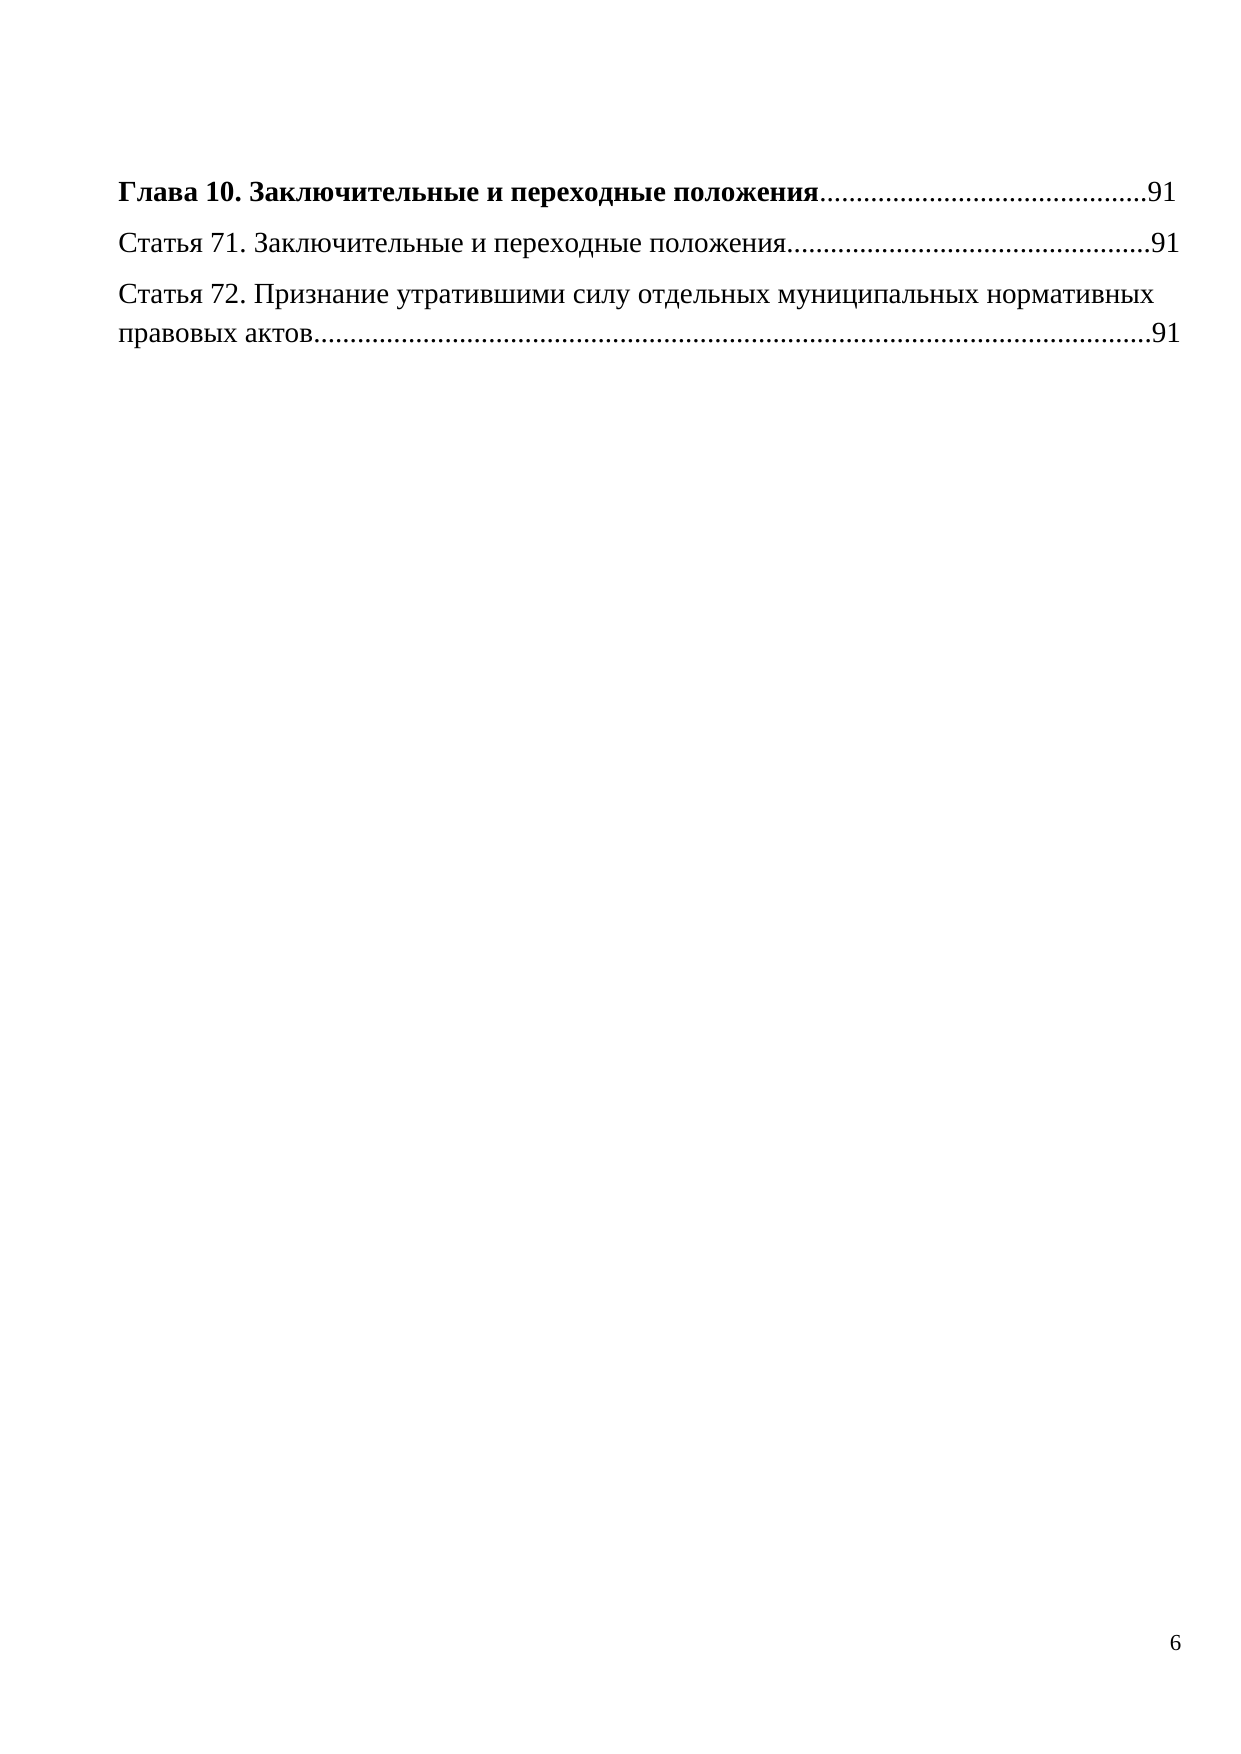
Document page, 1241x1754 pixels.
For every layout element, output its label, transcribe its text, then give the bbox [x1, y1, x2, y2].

text Статья 71. Заключительные и переходные положения..................................................91 [118, 225, 1181, 259]
text Статья 72. Признание утратившими силу отдельных муниципальных нормативных правовых актов...................................................................................................................91 [118, 276, 1181, 348]
text Глава 10. Заключительные и переходные положения.............................................91 [118, 174, 1181, 208]
